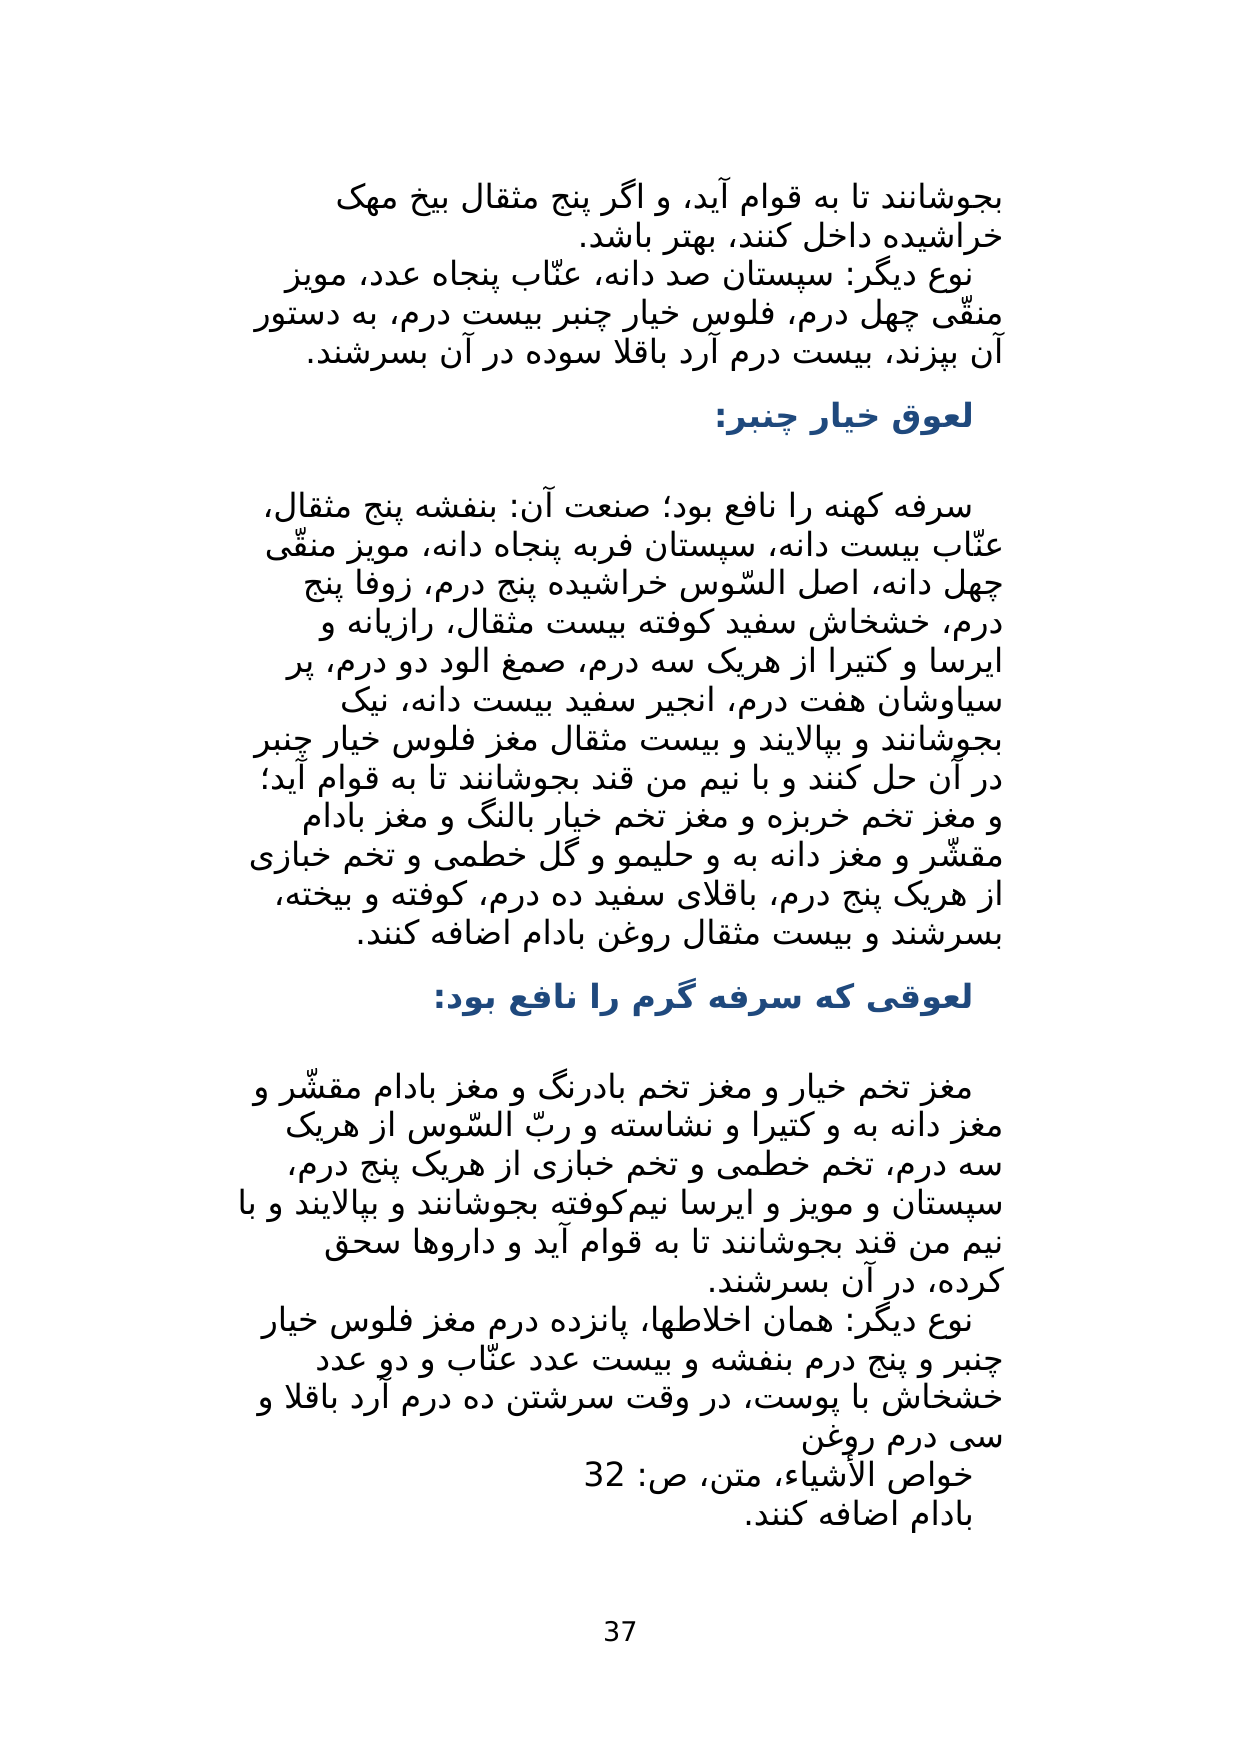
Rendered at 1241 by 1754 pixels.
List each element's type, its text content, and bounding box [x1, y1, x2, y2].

text نوع دیگر: همان اخلاطها، پانزده درم مغز فلوس خیار چنبر و پنج درم بنفشه و بیست عدد عنّاب و دو عدد خشخاش با پوست، در وقت سرشتن ده درم آرد باقلا و سی درم روغن [236, 1300, 1004, 1456]
text سرفه کهنه را نافع بود؛ صنعت آن: بنفشه پنج مثقال، عنّاب بیست دانه، سپستان فربه پنجاه دانه، مویز منقّی چهل دانه، اصل السّوس خراشیده پنج درم، زوفا پنج درم، خشخاش سفید کوفته بیست مثقال، رازیانه و ایرسا و کتیرا از هریک سه درم، صمغ الود دو درم، پر سیاوشان هفت درم، انجیر سفید بیست دانه، نیک بجوشانند و بپالایند و بیست مثقال مغز فلوس خیار چنبر در آن حل کنند و با نیم من قند بجوشانند تا به قوام آید؛ و مغز تخم خربزه و مغز تخم خیار بالنگ و مغز بادام مقشّر و مغز دانه به و حلیمو و گل خطمی و تخم خبازی از هریک پنج درم، باقلای سفید ده درم، کوفته و بیخته، بسرشند و بیست مثقال روغن بادام اضافه کنند. [236, 486, 1004, 952]
text بادام اضافه کنند. [236, 1494, 1004, 1533]
text خواص الأشیاء، متن، ص: 32 [236, 1456, 1004, 1494]
text مغز تخم خیار و مغز تخم بادرنگ و مغز بادام مقشّر و مغز دانه به و کتیرا و نشاسته و ربّ السّوس از هریک سه درم، تخم خطمی و تخم خبازی از هریک پنج درم، سپستان و مویز و ایرسا نیم‌کوفته بجوشانند و بپالایند و با نیم من قند بجوشانند تا به قوام آید و داروها سحق کرده، در آن بسرشند. [236, 1067, 1004, 1300]
text نوع دیگر: سپستان صد دانه، عنّاب پنجاه عدد، مویز منقّی چهل درم، فلوس خیار چنبر بیست درم، به دستور آن بپزند، بیست درم آرد باقلا سوده در آن بسرشند. [236, 255, 1004, 371]
subtitle لعوق خیار چنبر: [236, 396, 1004, 435]
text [236, 177, 1004, 255]
subtitle لعوقی که سرفه گرم را نافع بود: [236, 977, 1004, 1016]
